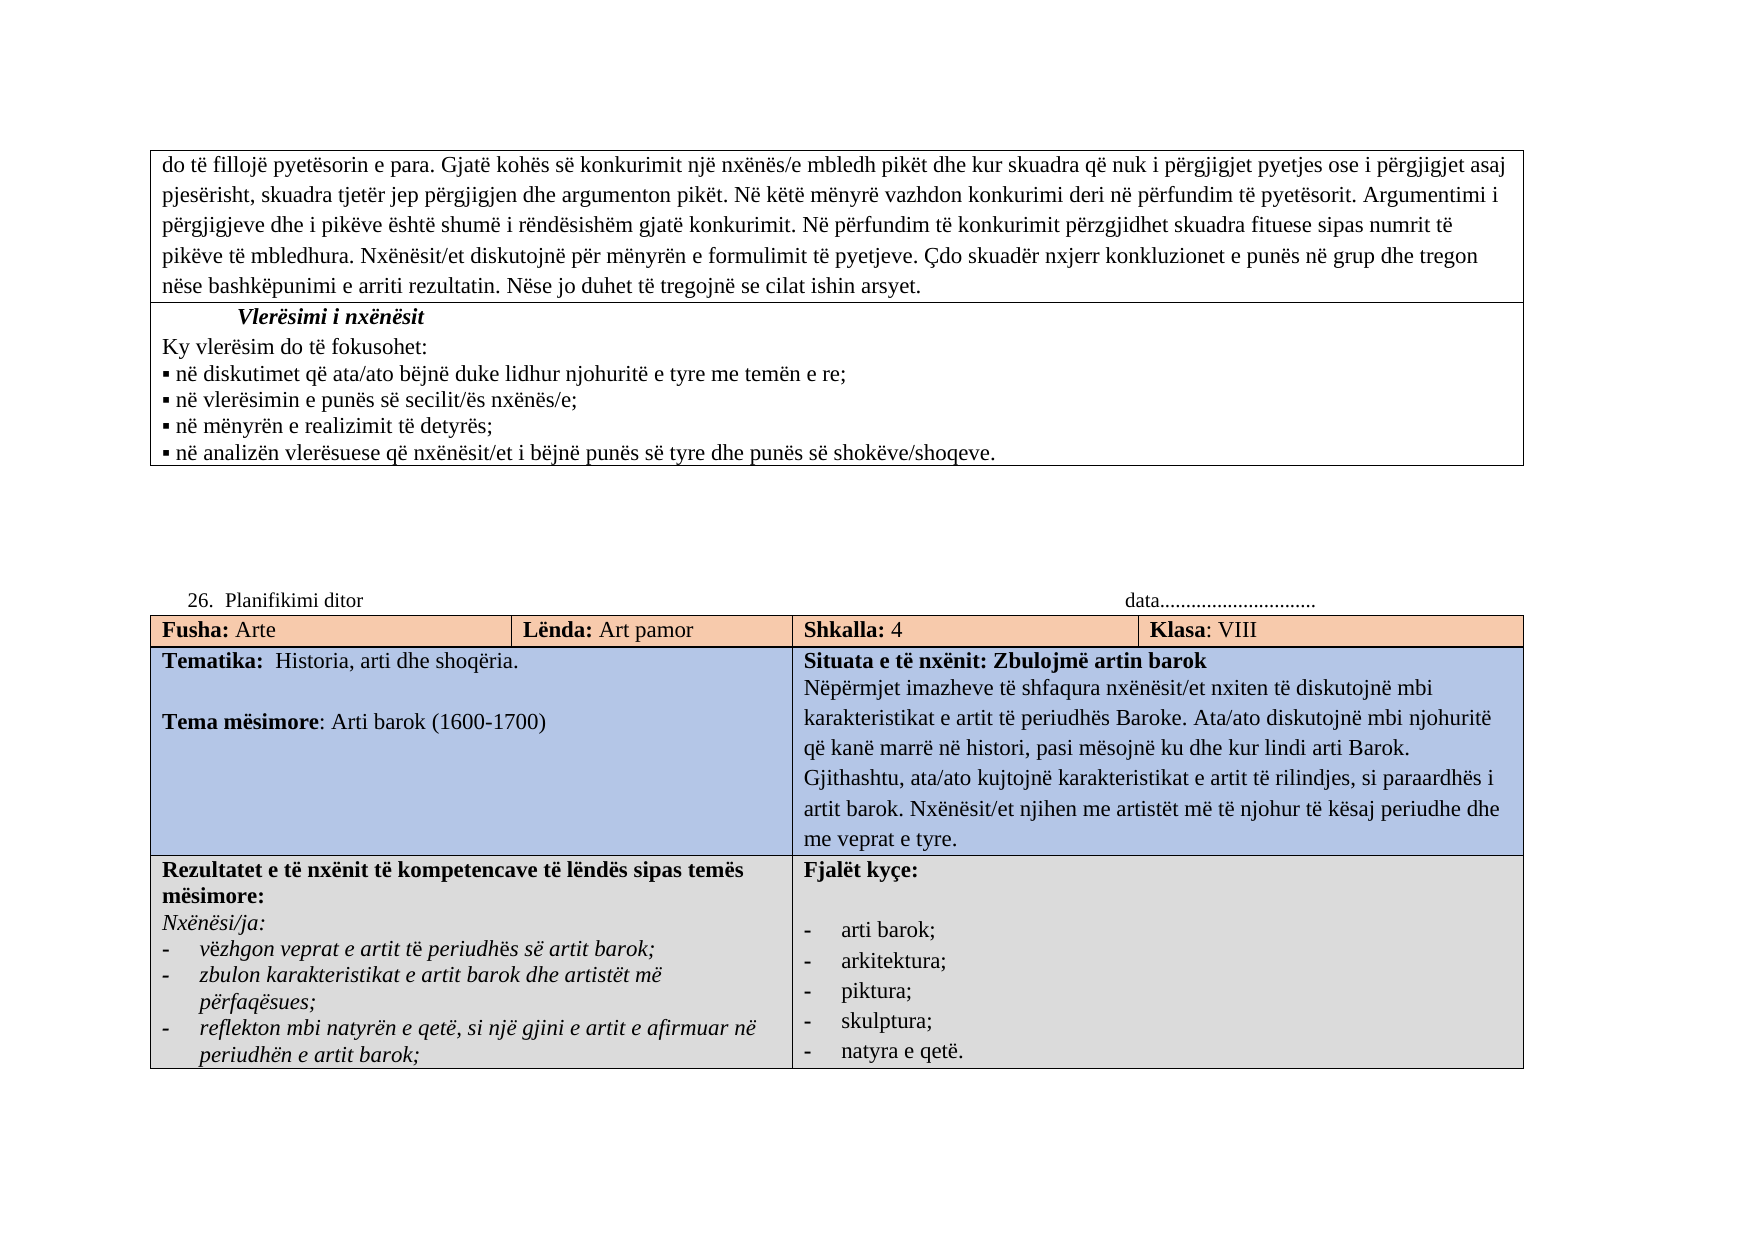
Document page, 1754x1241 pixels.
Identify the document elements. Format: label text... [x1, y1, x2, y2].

table_header Fusha: Arte [151, 616, 511, 646]
list Planifikimi ditor data.............................. [187, 588, 1604, 612]
table_header Klasa: VIII [1139, 616, 1523, 646]
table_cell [151, 151, 1523, 302]
table_cell Tematika: Historia, arti dhe shoqëria. Tema mësimore: Arti barok (1600-1700) [151, 648, 792, 855]
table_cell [793, 856, 1523, 1068]
table_header Lënda: Art pamor [512, 616, 792, 646]
table_cell Situata e të nxënit: Zbulojmë artin barok Nëpërmjet imazheve të shfaqura nxënësit/et nxiten të diskutojnë mbi karakteristikat e artit të periudhës Baroke. Ata/ato diskutojnë mbi njohuritë që kanë marrë në histori, pasi mësojnë ku dhe kur lindi arti Barok. Gjithashtu, ata/ato kujtojnë karakteristikat e artit të rilindjes, si paraardhës i artit barok. Nxënësit/et njihen me artistët më të njohur të kësaj periudhe dhe me veprat e tyre. [793, 648, 1523, 855]
table_cell Vlerësimi i nxënësit Ky vlerësim do të fokusohet: ▪ në diskutimet që ata/ato bëjnë duke lidhur njohuritë e tyre me temën e re; ▪ në vlerësimin e punës së secilit/ës nxënës/e; ▪ në mënyrën e realizimit të detyrës; ▪ në analizën vlerësuese që nxënësit/et i bëjnë punës së tyre dhe punës së shokëve/shoqeve. [151, 303, 1523, 465]
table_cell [151, 856, 792, 1068]
table_header Shkalla: 4 [793, 616, 1138, 646]
